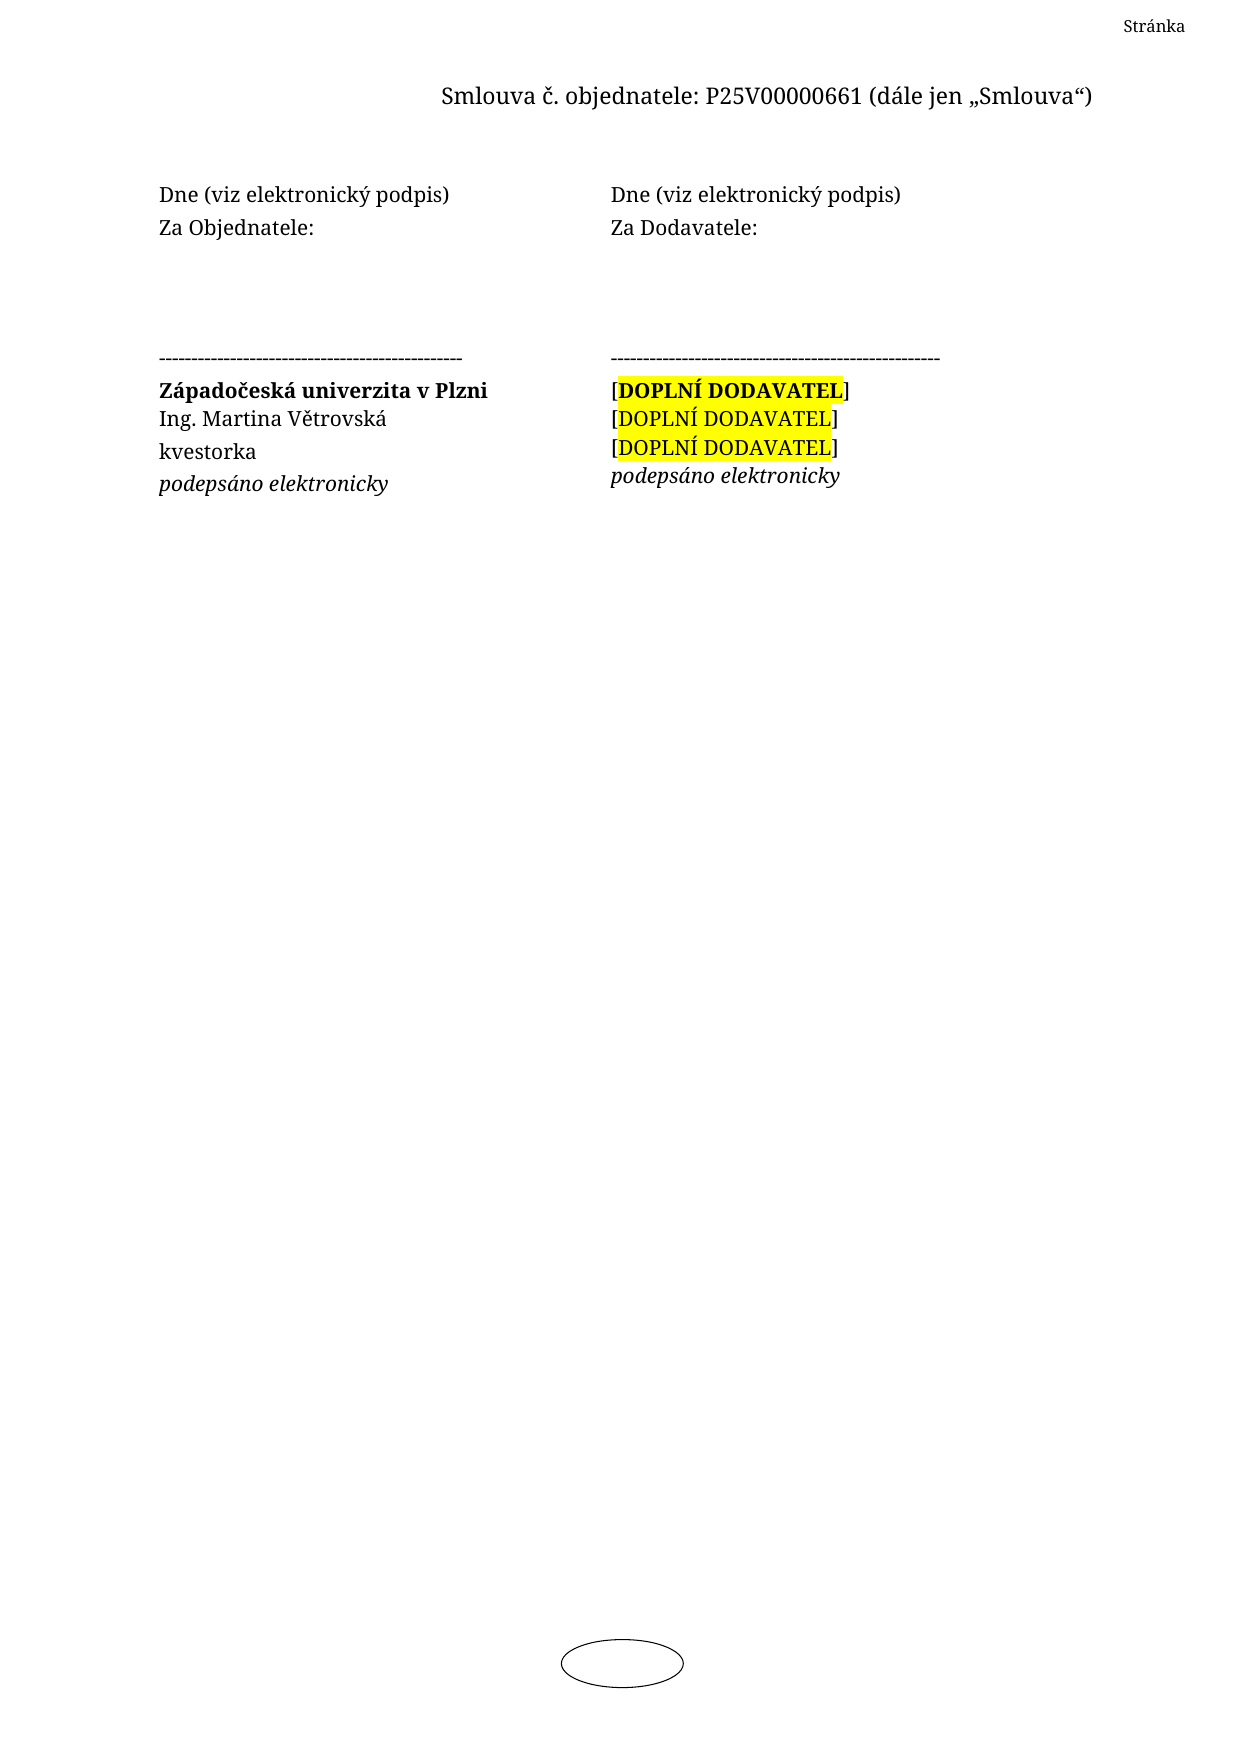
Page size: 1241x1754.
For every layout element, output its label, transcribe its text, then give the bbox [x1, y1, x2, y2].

table_header Dne (viz elektronický podpis) Za Objednatele: ----------------------------------------------- Západočeská univerzita v Plzni Ing. Martina Větrovská kvestorka podepsáno elektronicky [148, 180, 599, 498]
table_header Dne (viz elektronický podpis) Za Dodavatele: --------------------------------------------------- [DOPLNÍ DODAVATEL] [DOPLNÍ DODAVATEL] [DOPLNÍ DODAVATEL] podepsáno elektronicky [599, 180, 1051, 498]
